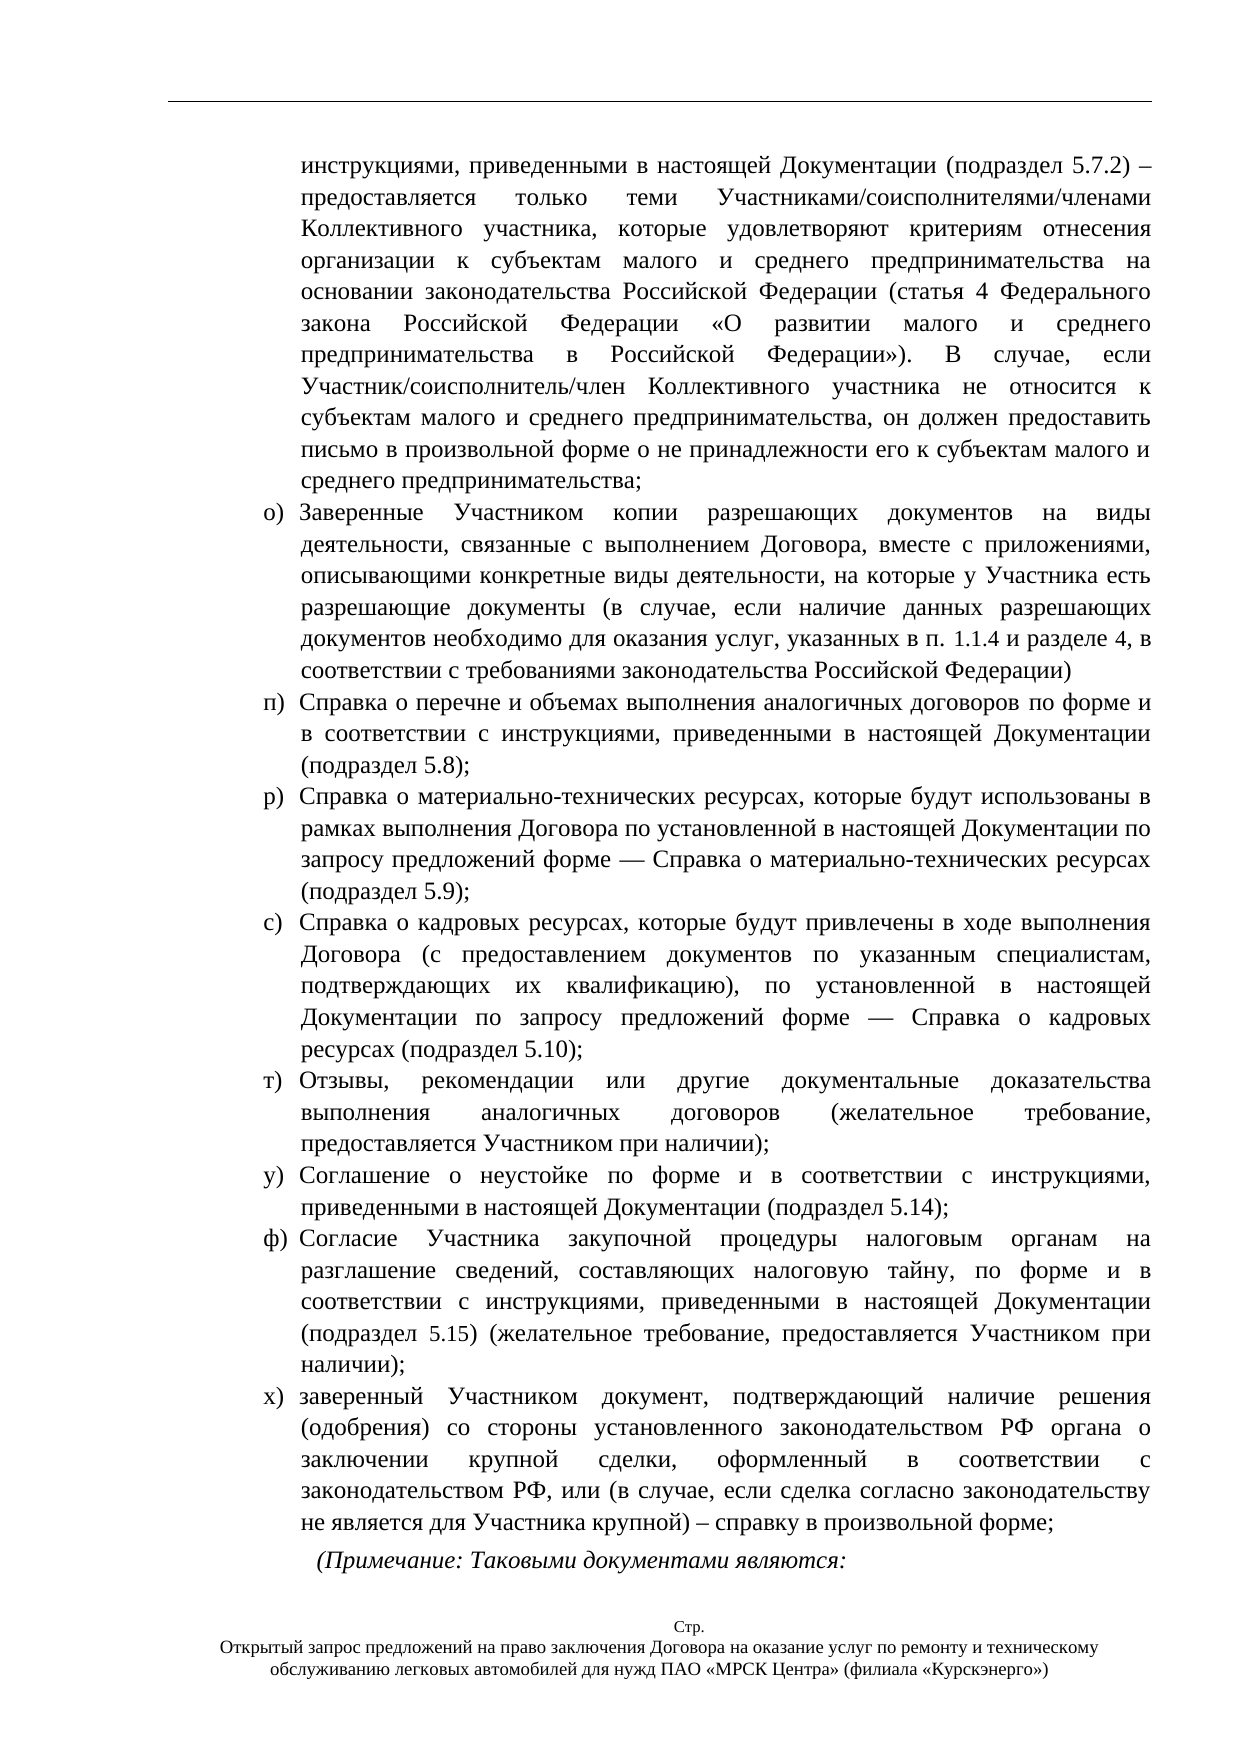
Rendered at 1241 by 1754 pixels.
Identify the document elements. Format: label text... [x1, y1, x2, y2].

list Справка о перечне и объемах выполнения аналогичных договоров по форме и в соответствии с инструкциями, приведенными в настоящей Документации (подраздел 5.8); [263, 687, 1152, 778]
list Справка о материально-технических ресурсах, которые будут использованы в рамках выполнения Договора по установленной в настоящей Документации по запросу предложений форме — Справка о материально-технических ресурсах (подраздел 5.9); [263, 781, 1152, 905]
list Соглашение о неустойке по форме и в соответствии с инструкциями, приведенными в настоящей Документации (подраздел 5.14); [263, 1160, 1152, 1220]
list Отзывы, рекомендации или другие документальные доказательства выполнения аналогичных договоров (желательное требование, предоставляется Участником при наличии); [263, 1065, 1152, 1157]
list Справка о кадровых ресурсах, которые будут привлечены в ходе выполнения Договора (с предоставлением документов по указанным специалистам, подтверждающих их квалификацию), по установленной в настоящей Документации по запросу предложений форме — Справка о кадровых ресурсах (подраздел 5.10); [263, 907, 1152, 1062]
list (Примечание: Таковыми документами являются: [316, 1545, 1152, 1574]
list Заверенные Участником копии разрешающих документов на виды деятельности, связанные с выполнением Договора, вместе с приложениями, описывающими конкретные виды деятельности, на которые у Участника есть разрешающие документы (в случае, если наличие данных разрешающих документов необходимо для оказания услуг, указанных в п. 1.1.4 и разделе 4, в соответствии с требованиями законодательства Российской Федерации) [263, 497, 1152, 684]
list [263, 150, 1152, 494]
list Согласие Участника закупочной процедуры налоговым органам на разглашение сведений, составляющих налоговую тайну, по форме и в соответствии с инструкциями, приведенными в настоящей Документации (подраздел 5.15) (желательное требование, предоставляется Участником при наличии); [263, 1223, 1152, 1378]
list заверенный Участником документ, подтверждающий наличие решения (одобрения) со стороны установленного законодательством РФ органа о заключении крупной сделки, оформленный в соответствии с законодательством РФ, или (в случае, если сделка согласно законодательству не является для Участника крупной) – справку в произвольной форме; [263, 1381, 1152, 1536]
